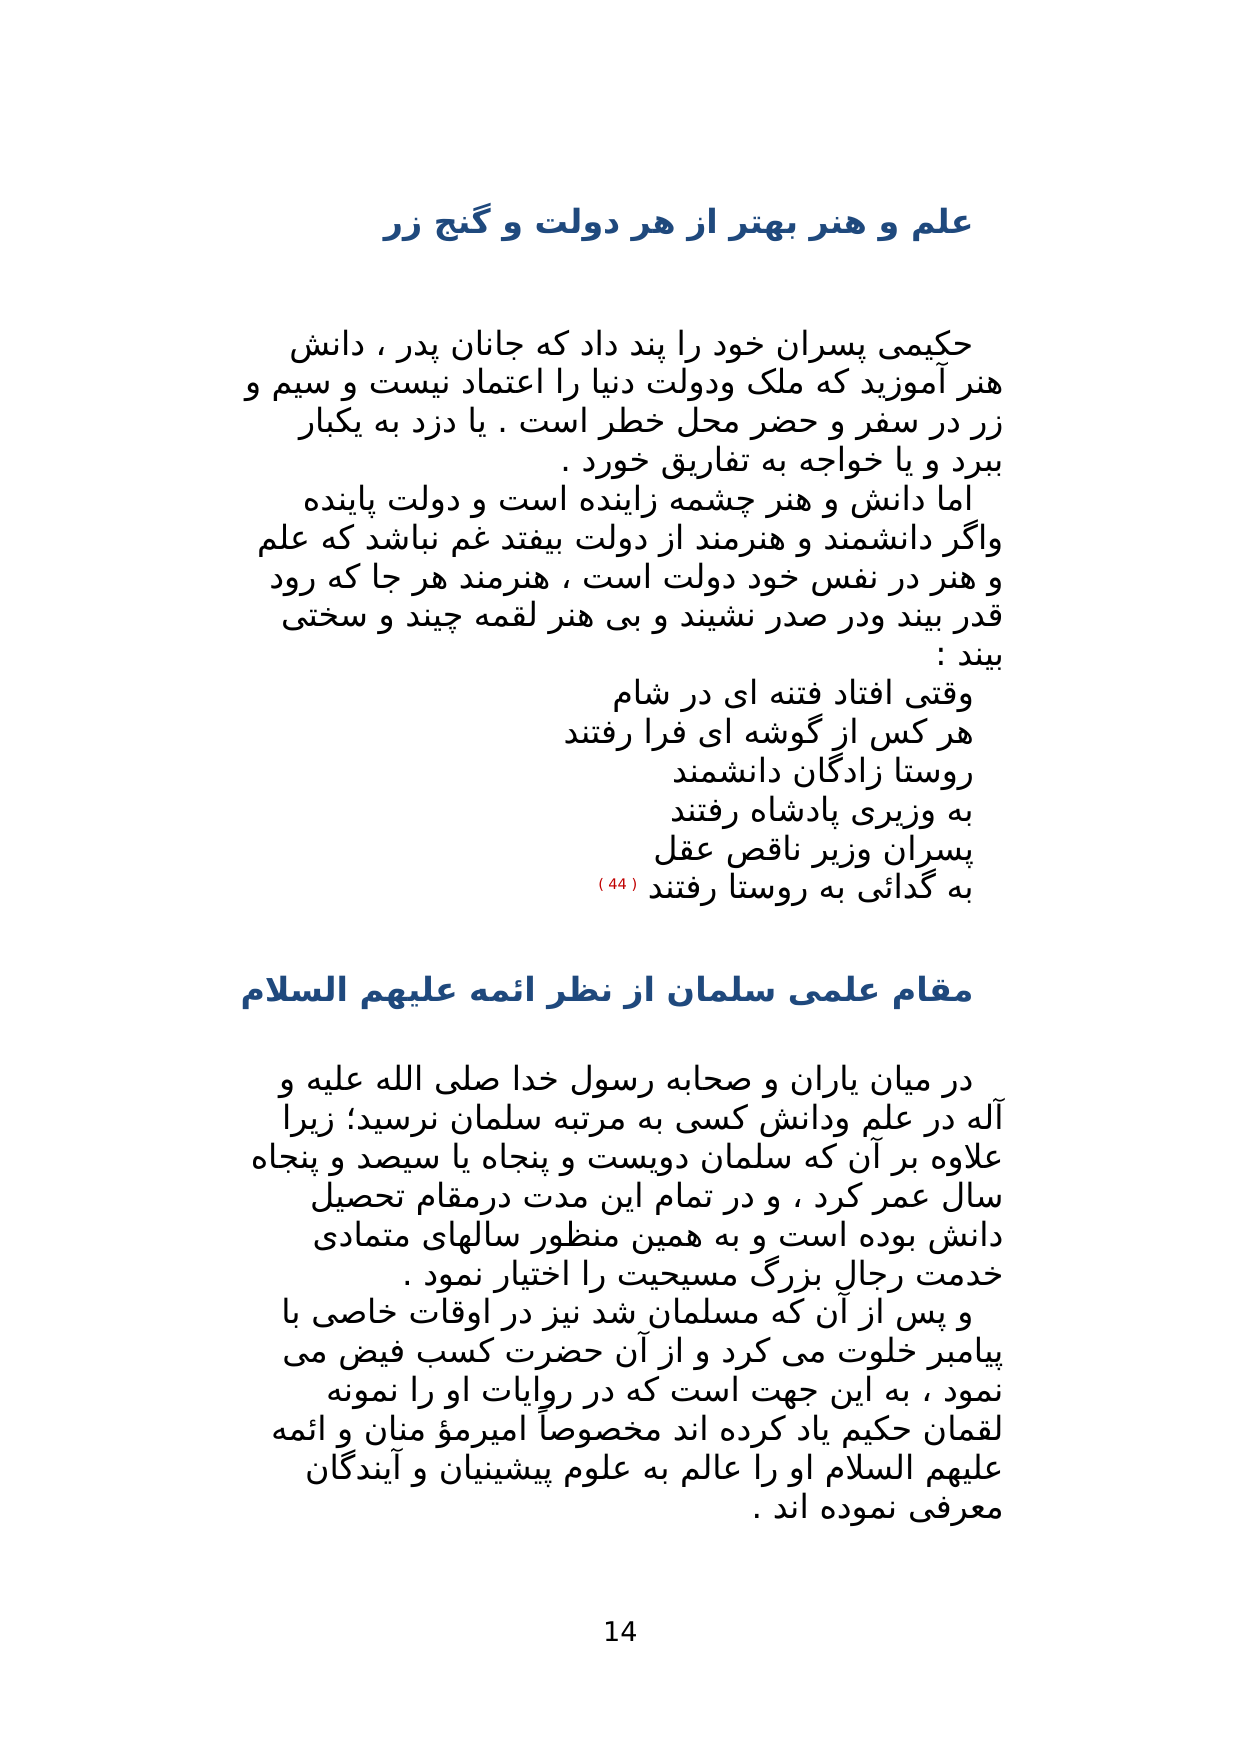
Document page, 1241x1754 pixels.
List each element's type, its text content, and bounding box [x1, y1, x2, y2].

text و پس از آن که مسلمان شد نیز در اوقات خاصی با پیامبر خلوت می کرد و از آن حضرت کسب فیض می نمود ، به این جهت است که در روایات او را نمونه لقمان حکیم یاد کرده اند مخصوصاً امیرمؤ منان و ائمه علیهم السلام او را عالم به علوم پیشینیان و آیندگان معرفی نموده اند . [236, 1293, 1004, 1526]
subtitle علم و هنر بهتر از هر دولت و گنج زر [236, 202, 1004, 241]
text وقتی افتاد فتنه ای در شام [236, 674, 1004, 712]
text پسران وزیر ناقص عقل [236, 829, 1004, 868]
subtitle مقام علمی سلمان از نظر ائمه علیهم السلام [236, 970, 1004, 1009]
text به وزیری پادشاه رفتند [236, 790, 1004, 829]
text حکیمی پسران خود را پند داد که جانان پدر ، دانش هنر آموزید که ملک ودولت دنیا را اعتماد نیست و سیم و زر در سفر و حضر محل خطر است . یا دزد به یکبار ببرد و یا خواجه به تفاریق خورد . [236, 324, 1004, 479]
text به گدائی به روستا رفتند ( 44 ) [236, 868, 1004, 907]
text در میان یاران و صحابه رسول خدا صلی الله علیه و آله در علم ودانش کسی به مرتبه سلمان نرسید؛ زیرا علاوه بر آن که سلمان دویست و پنجاه یا سیصد و پنجاه سال عمر کرد ، و در تمام این مدت درمقام تحصیل دانش بوده است و به همین منظور سالهای متمادی خدمت رجال بزرگ مسیحیت را اختیار نمود . [236, 1060, 1004, 1293]
text روستا زادگان دانشمند [236, 751, 1004, 790]
text اما دانش و هنر چشمه زاینده است و دولت پاینده واگر دانشمند و هنرمند از دولت بیفتد غم نباشد که علم و هنر در نفس خود دولت است ، هنرمند هر جا که رود قدر بیند ودر صدر نشیند و بی هنر لقمه چیند و سختی بیند : [236, 479, 1004, 674]
text هر کس از گوشه ای فرا رفتند [236, 712, 1004, 751]
